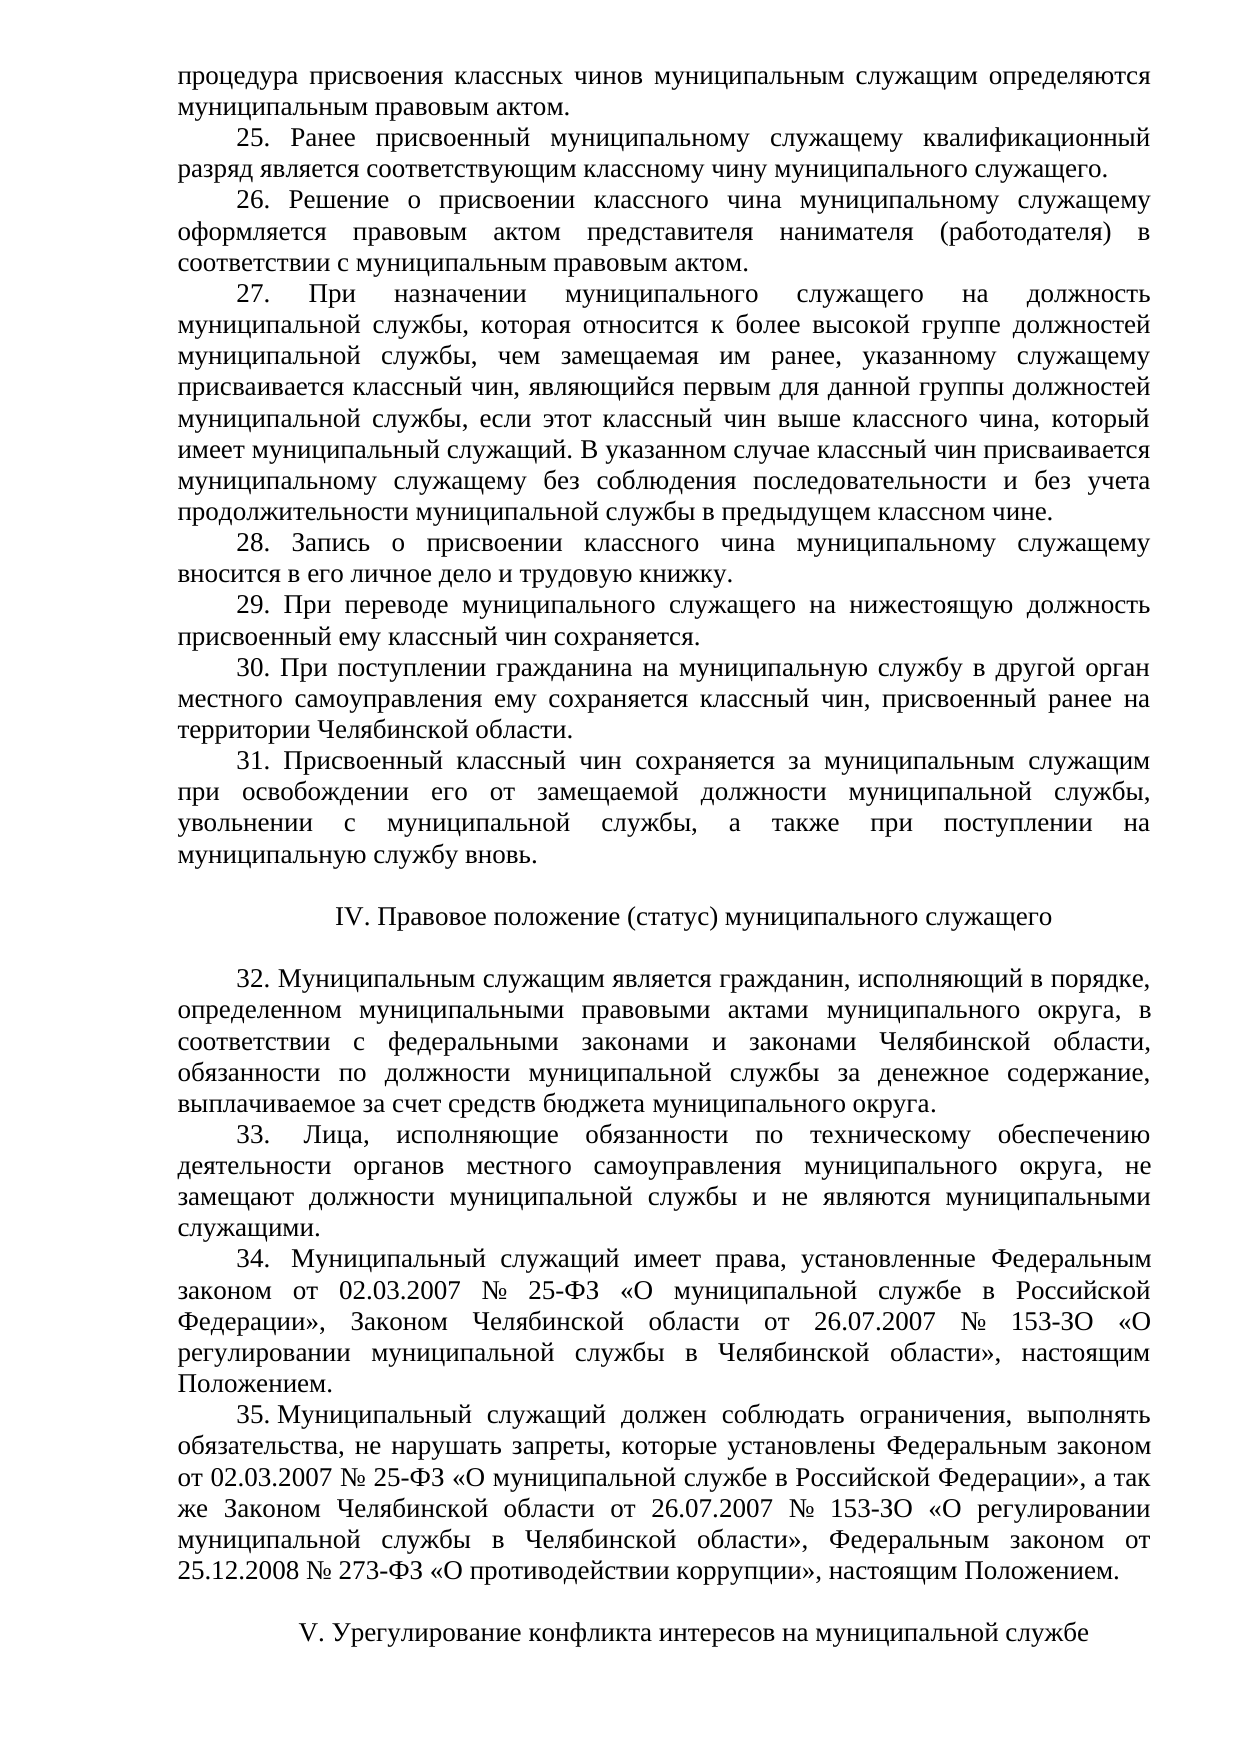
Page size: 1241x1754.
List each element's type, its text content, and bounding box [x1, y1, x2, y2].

text 33. Лица, исполняющие обязанности по техническому обеспечению деятельности органов местного самоуправления муниципального округа, не замещают должности муниципальной службы и не являются муниципальными служащими. [177, 1118, 1152, 1243]
text 35. Муниципальный служащий должен соблюдать ограничения, выполнять обязательства, не нарушать запреты, которые установлены Федеральным законом от 02.03.2007 № 25-ФЗ «О муниципальной службе в Российской Федерации», а так же Законом Челябинской области от 26.07.2007 № 153-ЗО «О регулировании муниципальной службы в Челябинской области», Федеральным законом от 25.12.2008 № 273-ФЗ «О противодействии коррупции», настоящим Положением. [177, 1398, 1152, 1585]
text 32. Муниципальным служащим является гражданин, исполняющий в порядке, определенном муниципальными правовыми актами муниципального округа, в соответствии с федеральными законами и законами Челябинской области, обязанности по должности муниципальной службы за денежное содержание, выплачиваемое за счет средств бюджета муниципального округа. [177, 962, 1152, 1118]
text 28. Запись о присвоении классного чина муниципальному служащему вносится в его личное дело и трудовую книжку. [177, 526, 1152, 588]
text 29. При переводе муниципального служащего на нижестоящую должность присвоенный ему классный чин сохраняется. [177, 588, 1152, 651]
text 34. Муниципальный служащий имеет права, установленные Федеральным законом от 02.03.2007 № 25-ФЗ «О муниципальной службе в Российской Федерации», Законом Челябинской области от 26.07.2007 № 153-ЗО «О регулировании муниципальной службы в Челябинской области», настоящим Положением. [177, 1243, 1152, 1398]
text 31. Присвоенный классный чин сохраняется за муниципальным служащим при освобождении его от замещаемой должности муниципальной службы, увольнении с муниципальной службы, а также при поступлении на муниципальную службу вновь. [177, 744, 1152, 869]
list IV. Правовое положение (статус) муниципального служащего [177, 900, 1152, 931]
text 25. Ранее присвоенный муниципальному служащему квалификационный разряд является соответствующим классному чину муниципального служащего. [177, 121, 1152, 184]
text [177, 59, 1152, 121]
text 26. Решение о присвоении классного чина муниципальному служащему оформляется правовым актом представителя нанимателя (работодателя) в соответствии с муниципальным правовым актом. [177, 184, 1152, 277]
text 27. При назначении муниципального служащего на должность муниципальной службы, которая относится к более высокой группе должностей муниципальной службы, чем замещаемая им ранее, указанному служащему присваивается классный чин, являющийся первым для данной группы должностей муниципальной службы, если этот классный чин выше классного чина, который имеет муниципальный служащий. В указанном случае классный чин присваивается муниципальному служащему без соблюдения последовательности и без учета продолжительности муниципальной службы в предыдущем классном чине. [177, 277, 1152, 526]
text V. Урегулирование конфликта интересов на муниципальной службе [177, 1616, 1152, 1647]
text 30. При поступлении гражданина на муниципальную службу в другой орган местного самоуправления ему сохраняется классный чин, присвоенный ранее на территории Челябинской области. [177, 651, 1152, 744]
